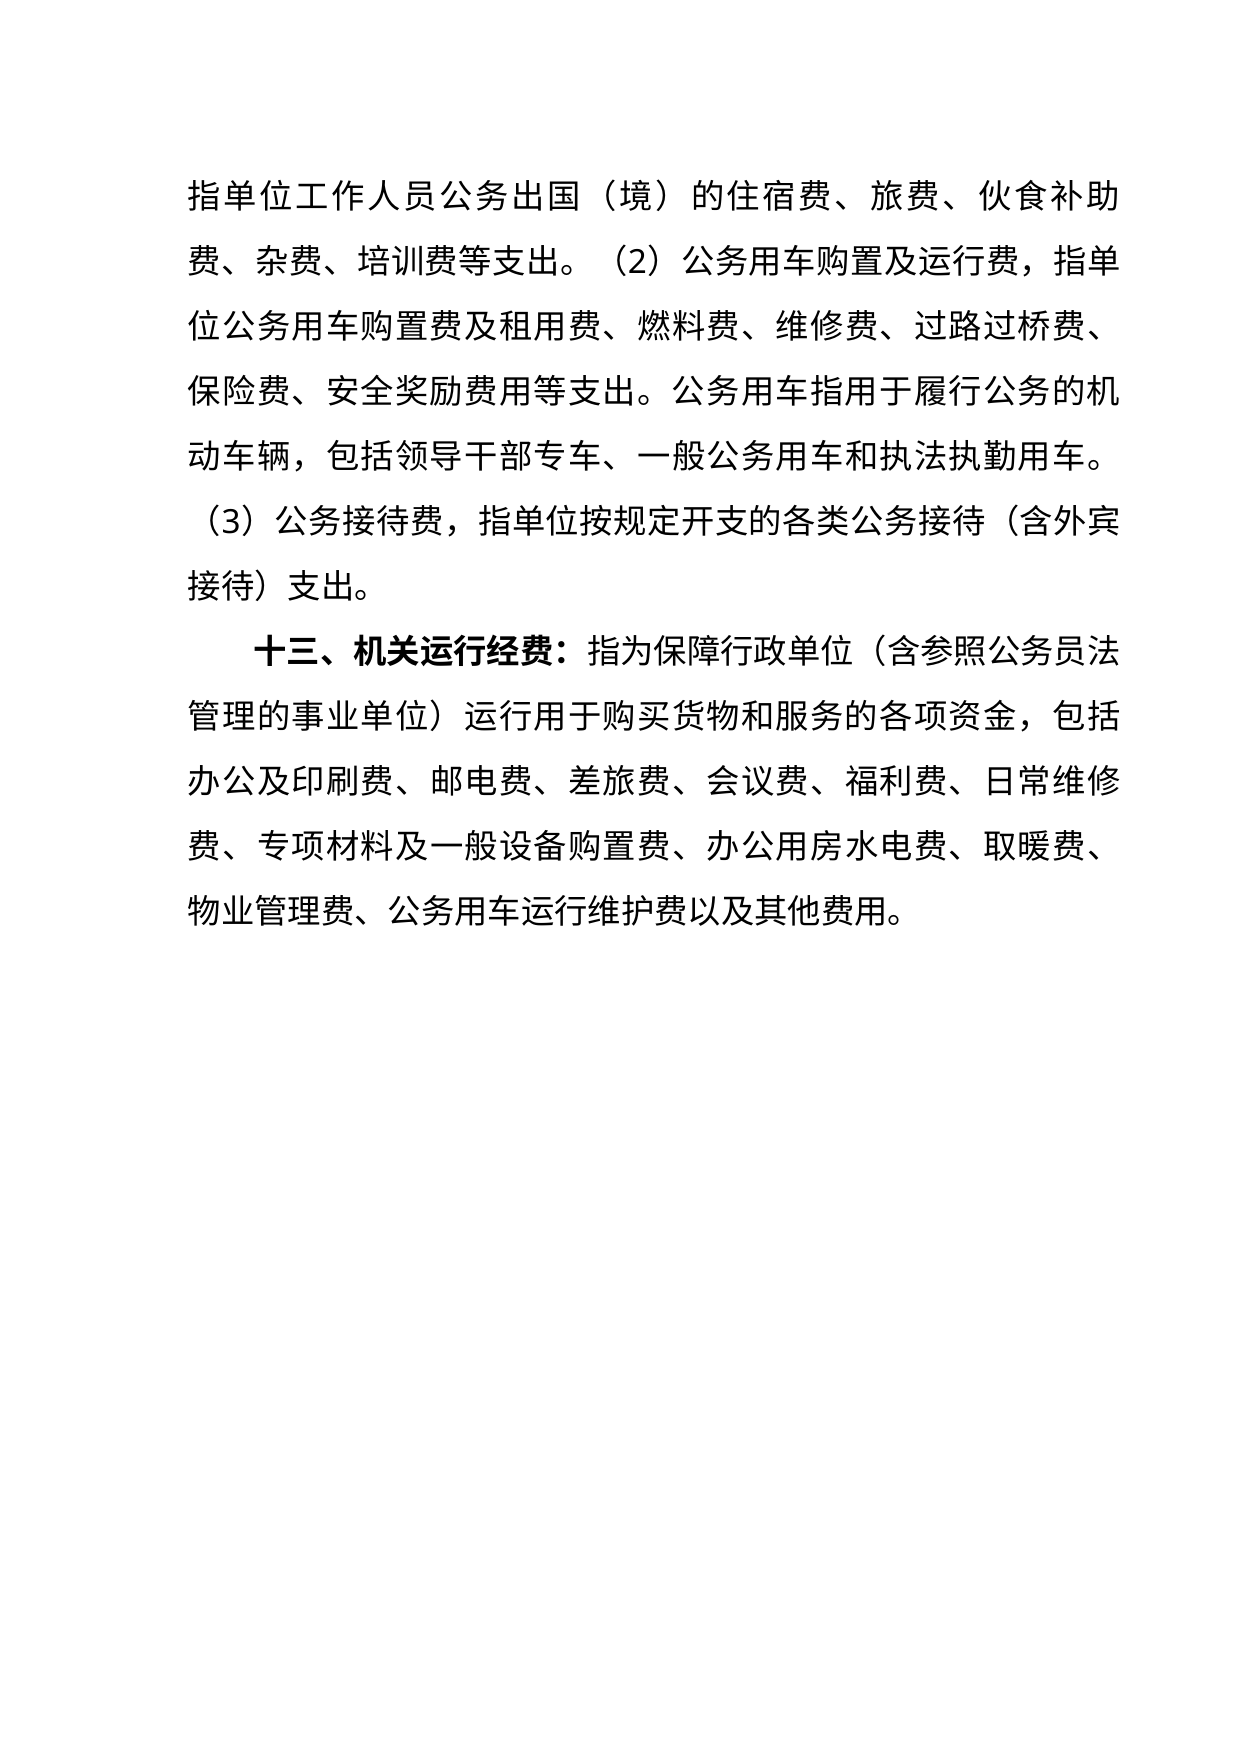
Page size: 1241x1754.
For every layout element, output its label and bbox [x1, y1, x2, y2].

table_header [188, 162, 1121, 1007]
